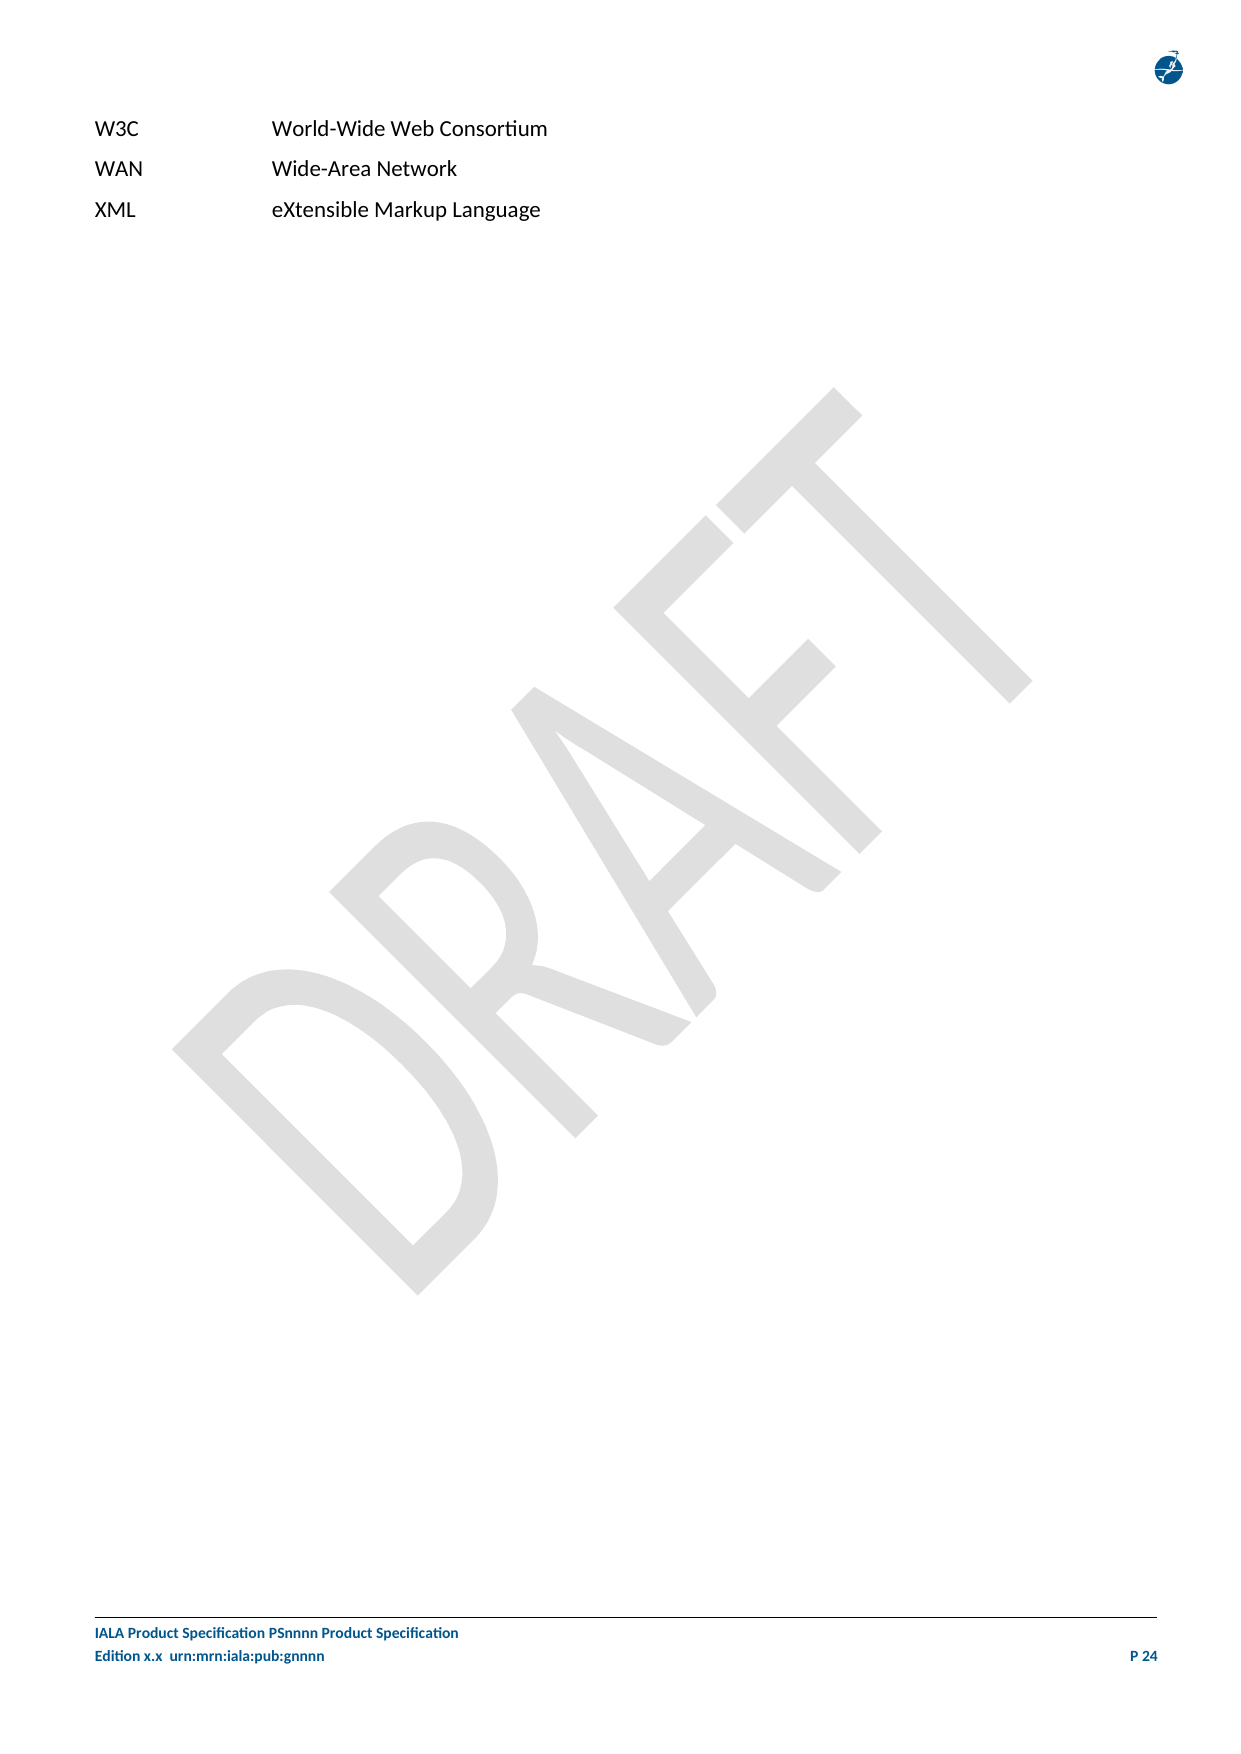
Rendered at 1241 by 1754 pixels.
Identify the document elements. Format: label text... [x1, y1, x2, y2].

text XML eXtensible Markup Language [94, 195, 1157, 223]
text W3C World-Wide Web Consortium [94, 114, 1157, 142]
picture [1123, 0, 1241, 119]
text WAN Wide-Area Network [94, 154, 1157, 182]
